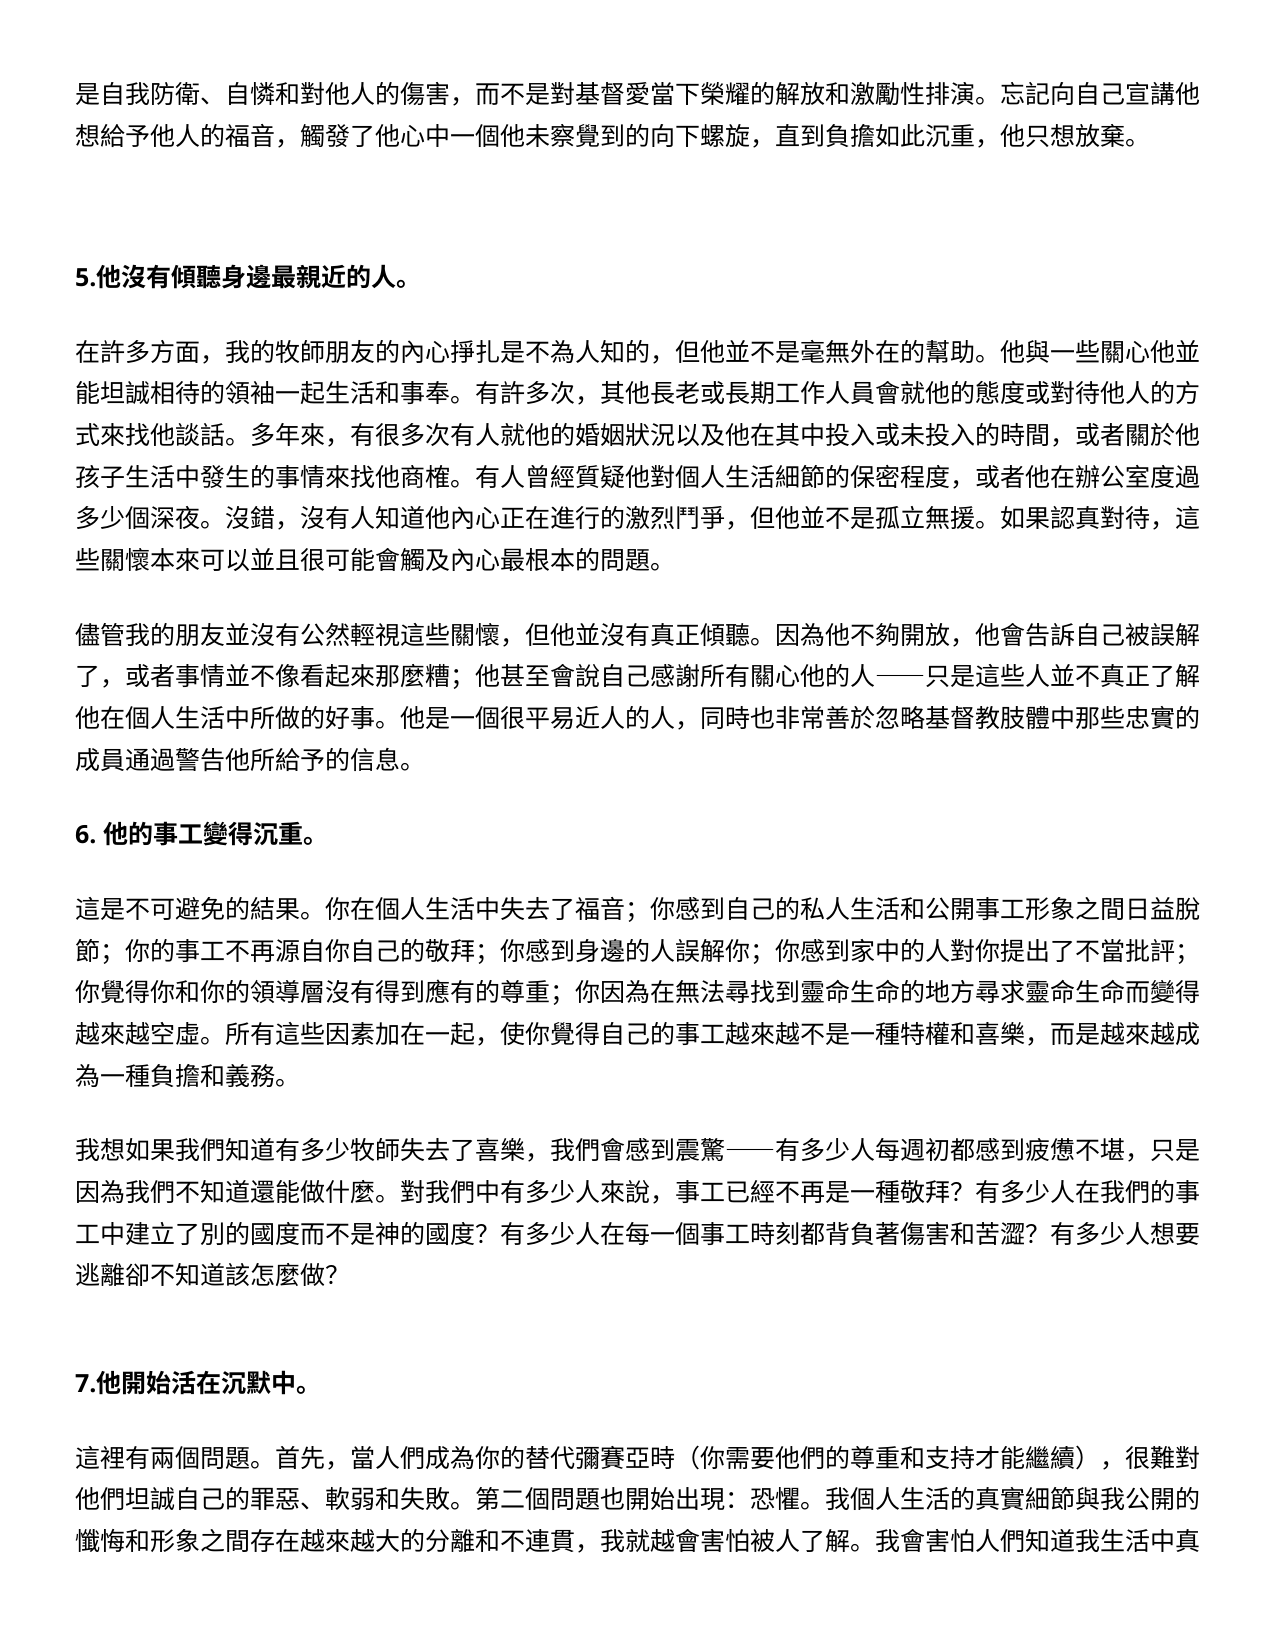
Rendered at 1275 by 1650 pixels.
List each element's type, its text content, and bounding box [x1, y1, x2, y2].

text 在許多方面，我的牧師朋友的內心掙扎是不為人知的，但他並不是毫無外在的幫助。他與一些關心他並能坦誠相待的領袖一起生活和事奉。有許多次，其他長老或長期工作人員會就他的態度或對待他人的方式來找他談話。多年來，有很多次有人就他的婚姻狀況以及他在其中投入或未投入的時間，或者關於他孩子生活中發生的事情來找他商榷。有人曾經質疑他對個人生活細節的保密程度，或者他在辦公室度過多少個深夜。沒錯，沒有人知道他內心正在進行的激烈鬥爭，但他並不是孤立無援。如果認真對待，這些關懷本來可以並且很可能會觸及內心最根本的問題。 [75, 332, 1200, 577]
text 6. 他的事工變得沉重。 [75, 815, 1200, 851]
text 這是不可避免的結果。你在個人生活中失去了福音；你感到自己的私人生活和公開事工形象之間日益脫節；你的事工不再源自你自己的敬拜；你感到身邊的人誤解你；你感到家中的人對你提出了不當批評；你覺得你和你的領導層沒有得到應有的尊重；你因為在無法尋找到靈命生命的地方尋求靈命生命而變得越來越空虛。所有這些因素加在一起，使你覺得自己的事工越來越不是一種特權和喜樂，而是越來越成為一種負擔和義務。 [75, 889, 1200, 1092]
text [75, 75, 1200, 153]
text 儘管我的朋友並沒有公然輕視這些關懷，但他並沒有真正傾聽。因為他不夠開放，他會告訴自己被誤解了，或者事情並不像看起來那麼糟；他甚至會說自己感謝所有關心他的人——只是這些人並不真正了解他在個人生活中所做的好事。他是一個很平易近人的人，同時也非常善於忽略基督教肢體中那些忠實的成員通過警告他所給予的信息。 [75, 615, 1200, 776]
text 我想如果我們知道有多少牧師失去了喜樂，我們會感到震驚——有多少人每週初都感到疲憊不堪，只是因為我們不知道還能做什麼。對我們中有多少人來說，事工已經不再是一種敬拜？有多少人在我們的事工中建立了別的國度而不是神的國度？有多少人在每一個事工時刻都背負著傷害和苦澀？有多少人想要逃離卻不知道該怎麼做？ [75, 1131, 1200, 1292]
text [75, 1438, 1200, 1558]
text 7.他開始活在沉默中。 [75, 1363, 1200, 1400]
text 5.他沒有傾聽身邊最親近的人。 [75, 257, 1200, 294]
